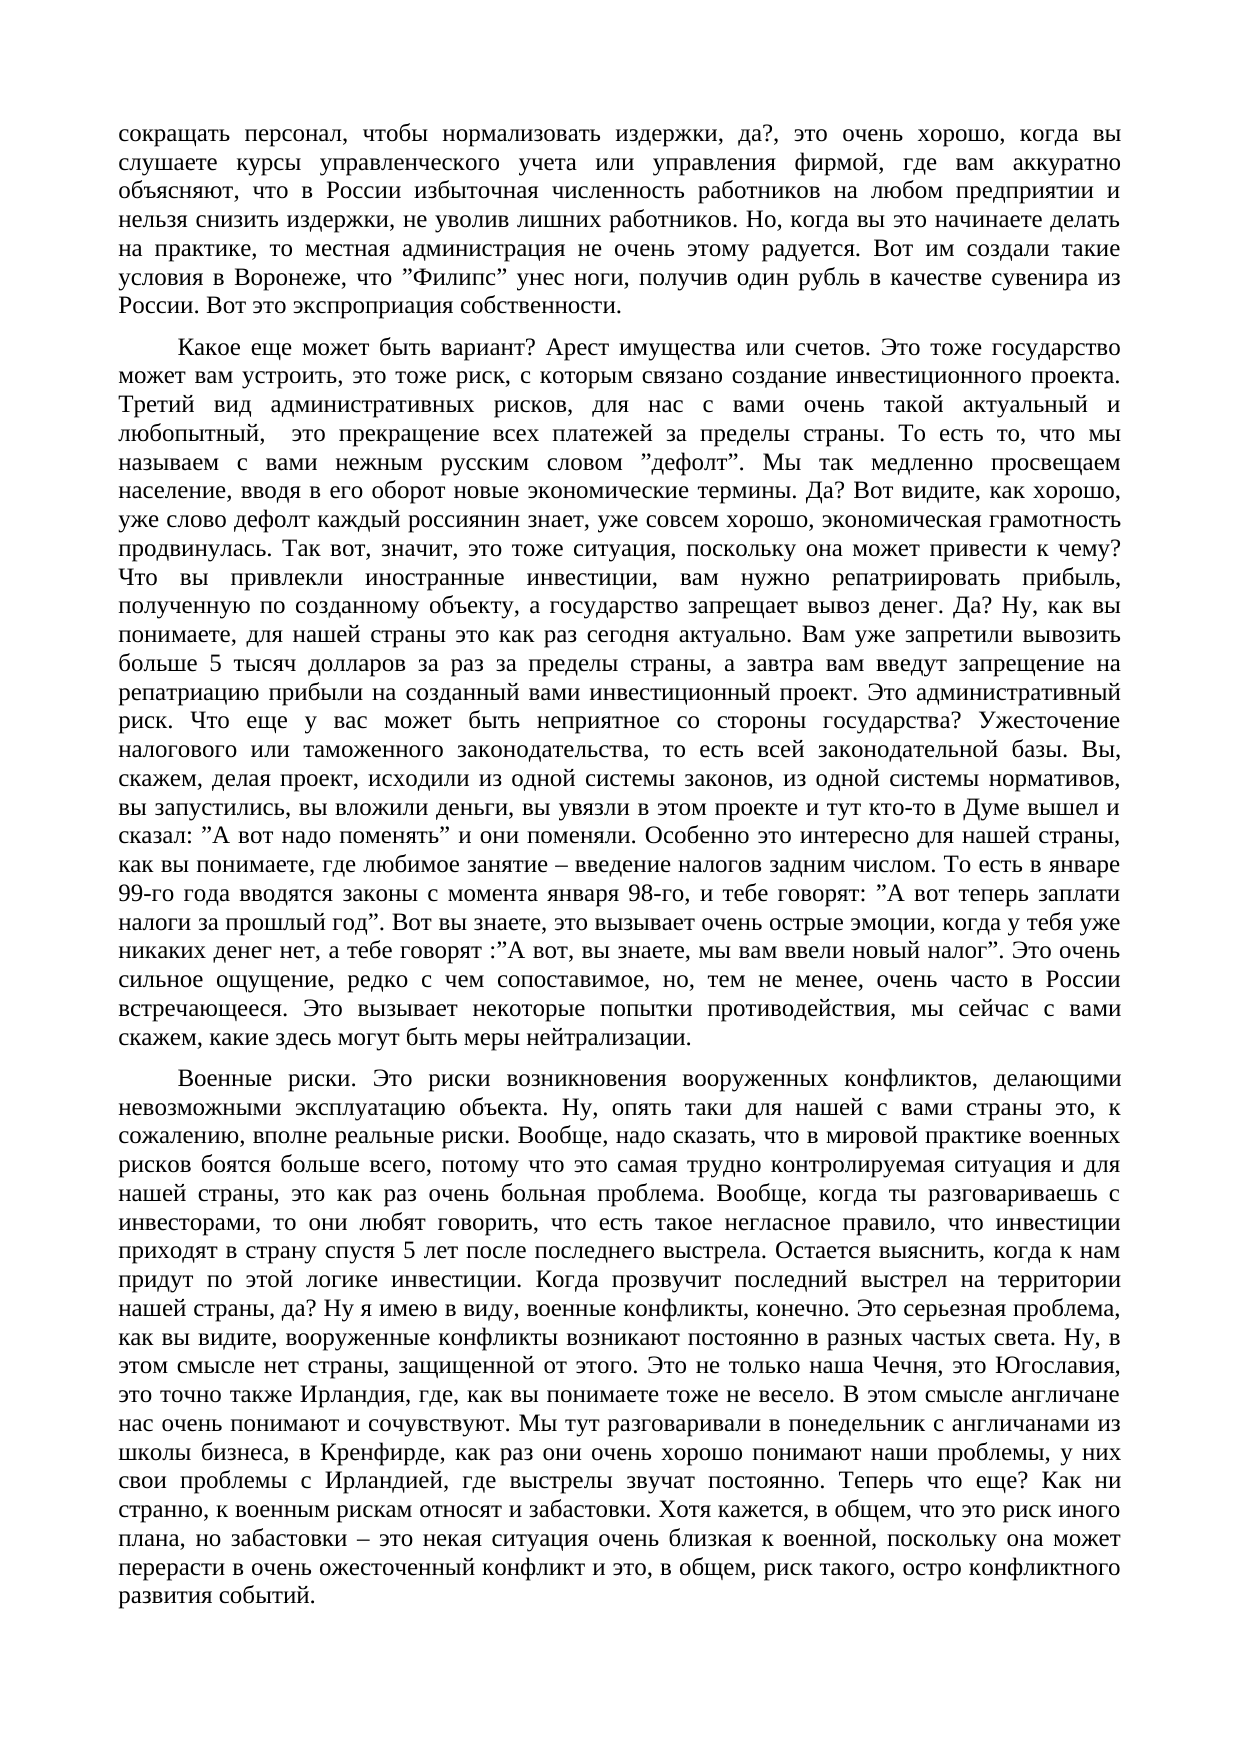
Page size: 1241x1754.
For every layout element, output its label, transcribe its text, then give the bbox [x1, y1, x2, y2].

text Какое еще может быть вариант? Арест имущества или счетов. Это тоже государство может вам устроить, это тоже риск, с которым связано создание инвестиционного проекта. Третий вид административных рисков, для нас с вами очень такой актуальный и любопытный, это прекращение всех платежей за пределы страны. То есть то, что мы называем с вами нежным русским словом ”дефолт”. Мы так медленно просвещаем население, вводя в его оборот новые экономические термины. Да? Вот видите, как хорошо, уже слово дефолт каждый россиянин знает, уже совсем хорошо, экономическая грамотность продвинулась. Так вот, значит, это тоже ситуация, поскольку она может привести к чему? Что вы привлекли иностранные инвестиции, вам нужно репатриировать прибыль, полученную по созданному объекту, а государство запрещает вывоз денег. Да? Ну, как вы понимаете, для нашей страны это как раз сегодня актуально. Вам уже запретили вывозить больше 5 тысяч долларов за раз за пределы страны, а завтра вам введут запрещение на репатриацию прибыли на созданный вами инвестиционный проект. Это административный риск. Что еще у вас может быть неприятное со стороны государства? Ужесточение налогового или таможенного законодательства, то есть всей законодательной базы. Вы, скажем, делая проект, исходили из одной системы законов, из одной системы нормативов, вы запустились, вы вложили деньги, вы увязли в этом проекте и тут кто-то в Думе вышел и сказал: ”А вот надо поменять” и они поменяли. Особенно это интересно для нашей страны, как вы понимаете, где любимое занятие – введение налогов задним числом. То есть в январе 99-го года вводятся законы с момента января 98-го, и тебе говорят: ”А вот теперь заплати налоги за прошлый год”. Вот вы знаете, это вызывает очень острые эмоции, когда у тебя уже никаких денег нет, а тебе говорят :”А вот, вы знаете, мы вам ввели новый налог”. Это очень сильное ощущение, редко с чем сопоставимое, но, тем не менее, очень часто в России встречающееся. Это вызывает некоторые попытки противодействия, мы сейчас с вами скажем, какие здесь могут быть меры нейтрализации. [118, 332, 1122, 1051]
text Военные риски. Это риски возникновения вооруженных конфликтов, делающими невозможными эксплуатацию объекта. Ну, опять таки для нашей с вами страны это, к сожалению, вполне реальные риски. Вообще, надо сказать, что в мировой практике военных рисков боятся больше всего, потому что это самая трудно контролируемая ситуация и для нашей страны, это как раз очень больная проблема. Вообще, когда ты разговариваешь с инвесторами, то они любят говорить, что есть такое негласное правило, что инвестиции приходят в страну спустя 5 лет после последнего выстрела. Остается выяснить, когда к нам придут по этой логике инвестиции. Когда прозвучит последний выстрел на территории нашей страны, да? Ну я имею в виду, военные конфликты, конечно. Это серьезная проблема, как вы видите, вооруженные конфликты возникают постоянно в разных частых света. Ну, в этом смысле нет страны, защищенной от этого. Это не только наша Чечня, это Югославия, это точно также Ирландия, где, как вы понимаете тоже не весело. В этом смысле англичане нас очень понимают и сочувствуют. Мы тут разговаривали в понедельник с англичанами из школы бизнеса, в Кренфирде, как раз они очень хорошо понимают наши проблемы, у них свои проблемы с Ирландией, где выстрелы звучат постоянно. Теперь что еще? Как ни странно, к военным рискам относят и забастовки. Хотя кажется, в общем, что это риск иного плана, но забастовки – это некая ситуация очень близкая к военной, поскольку она может перерасти в очень ожесточенный конфликт и это, в общем, риск такого, остро конфликтного развития событий. [118, 1063, 1122, 1609]
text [118, 118, 1122, 319]
